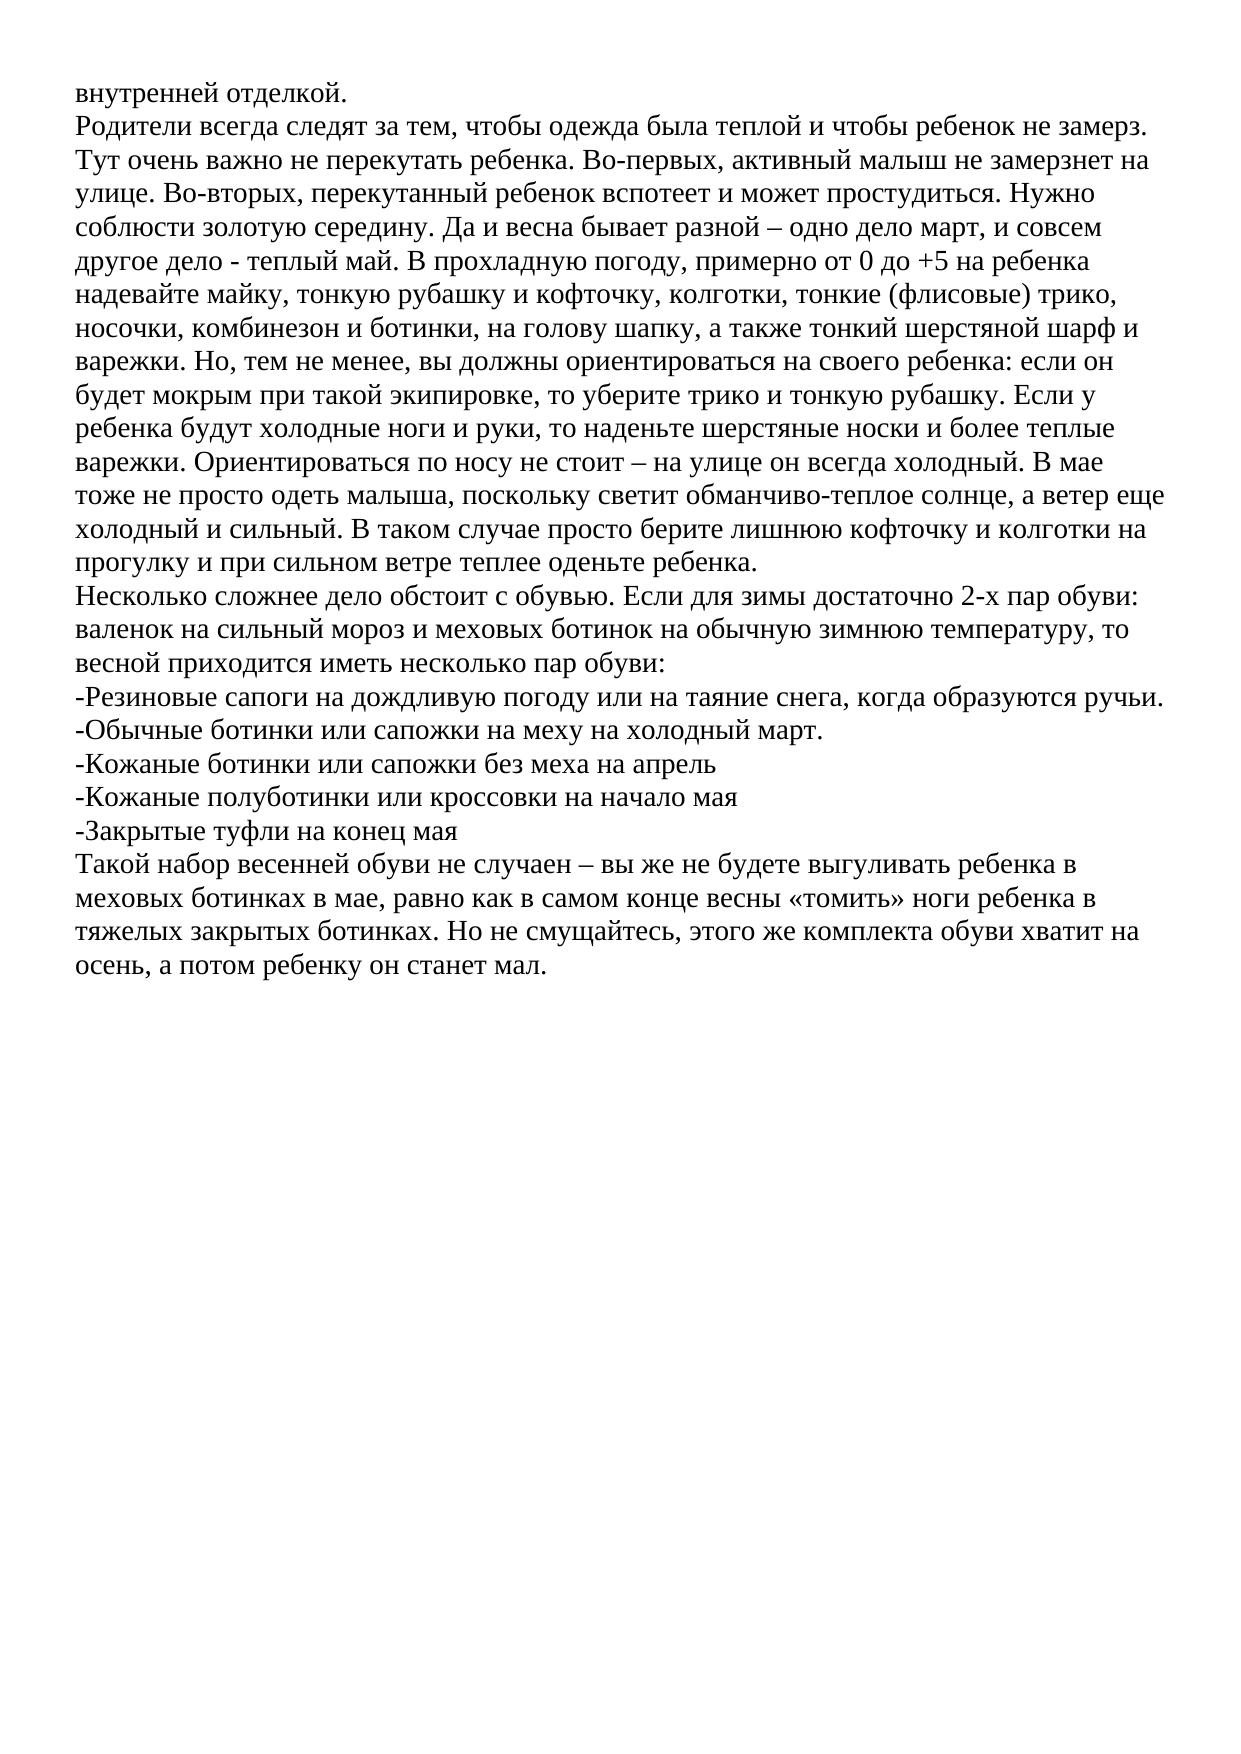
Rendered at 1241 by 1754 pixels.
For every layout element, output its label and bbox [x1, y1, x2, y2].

text [75, 75, 1165, 1009]
